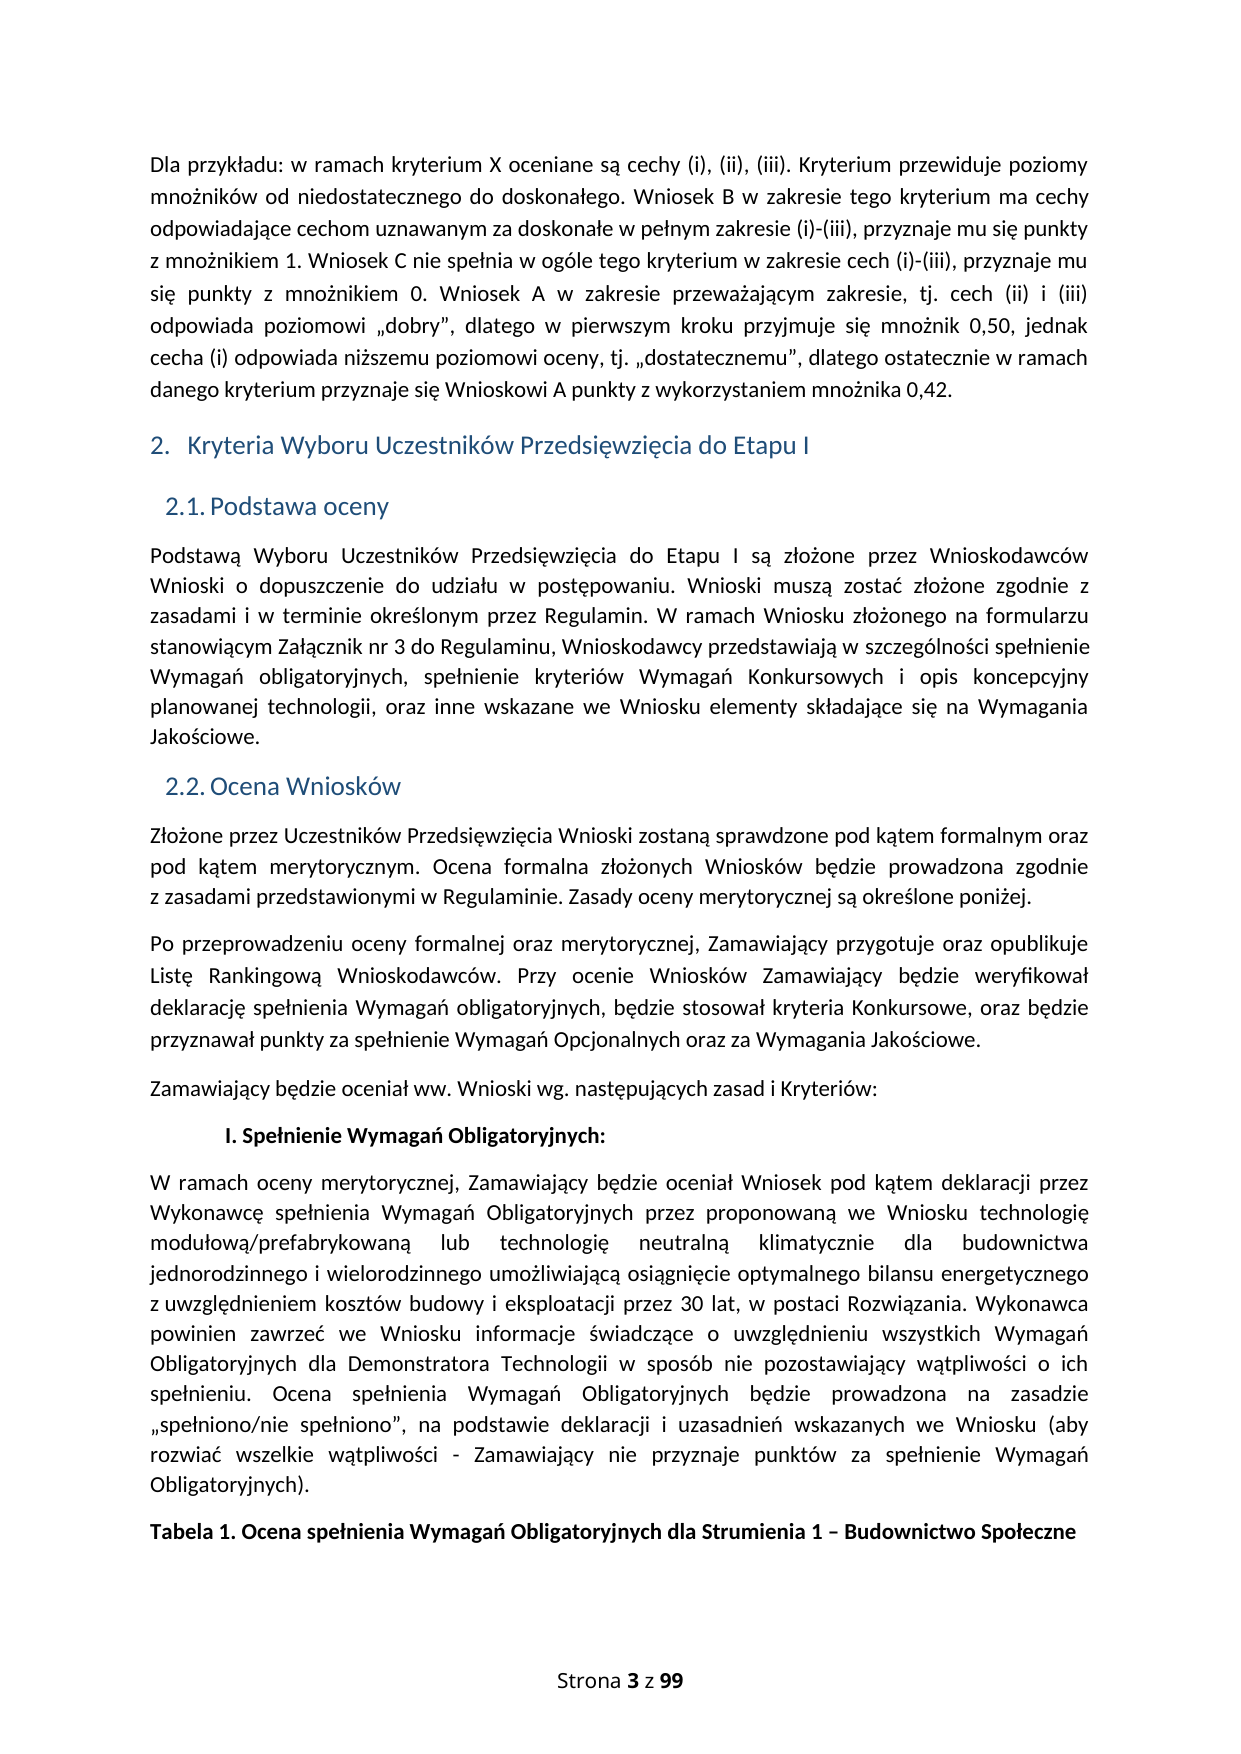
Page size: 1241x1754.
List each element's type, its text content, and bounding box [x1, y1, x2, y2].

text I. Spełnienie Wymagań Obligatoryjnych: [225, 1121, 1090, 1149]
text Złożone przez Uczestników Przedsięwzięcia Wnioski zostaną sprawdzone pod kątem formalnym oraz pod kątem merytorycznym. Ocena formalna złożonych Wniosków będzie prowadzona zgodnie z zasadami przedstawionymi w Regulaminie. Zasady oceny merytorycznej są określone poniżej. [150, 822, 1090, 910]
list Kryteria Wyboru Uczestników Przedsięwzięcia do Etapu I [150, 428, 1090, 461]
list Podstawa oceny [165, 489, 1090, 522]
text W ramach oceny merytorycznej, Zamawiający będzie oceniał Wniosek pod kątem deklaracji przez Wykonawcę spełnienia Wymagań Obligatoryjnych przez proponowaną we Wniosku technologię modułową/prefabrykowaną lub technologię neutralną klimatycznie dla budownictwa jednorodzinnego i wielorodzinnego umożliwiającą osiągnięcie optymalnego bilansu energetycznego z uwzględnieniem kosztów budowy i eksploatacji przez 30 lat, w postaci Rozwiązania. Wykonawca powinien zawrzeć we Wniosku informacje świadczące o uwzględnieniu wszystkich Wymagań Obligatoryjnych dla Demonstratora Technologii w sposób nie pozostawiający wątpliwości o ich spełnieniu. Ocena spełnienia Wymagań Obligatoryjnych będzie prowadzona na zasadzie „spełniono/nie spełniono”, na podstawie deklaracji i uzasadnień wskazanych we Wniosku (aby rozwiać wszelkie wątpliwości - Zamawiający nie przyznaje punktów za spełnienie Wymagań Obligatoryjnych). [150, 1168, 1090, 1498]
text Podstawą Wyboru Uczestników Przedsięwzięcia do Etapu I są złożone przez Wnioskodawców Wnioski o dopuszczenie do udziału w postępowaniu. Wnioski muszą zostać złożone zgodnie z zasadami i w terminie określonym przez Regulamin. W ramach Wniosku złożonego na formularzu stanowiącym Załącznik nr 3 do Regulaminu, Wnioskodawcy przedstawiają w szczególności spełnienie Wymagań obligatoryjnych, spełnienie kryteriów Wymagań Konkursowych i opis koncepcyjny planowanej technologii, oraz inne wskazane we Wniosku elementy składające się na Wymagania Jakościowe. [150, 541, 1090, 751]
text Dla przykładu: w ramach kryterium X oceniane są cechy (i), (ii), (iii). Kryterium przewiduje poziomy mnożników od niedostatecznego do doskonałego. Wniosek B w zakresie tego kryterium ma cechy odpowiadające cechom uznawanym za doskonałe w pełnym zakresie (i)-(iii), przyznaje mu się punkty z mnożnikiem 1. Wniosek C nie spełnia w ogóle tego kryterium w zakresie cech (i)-(iii), przyznaje mu się punkty z mnożnikiem 0. Wniosek A w zakresie przeważającym zakresie, tj. cech (ii) i (iii) odpowiada poziomowi „dobry”, dlatego w pierwszym kroku przyjmuje się mnożnik 0,50, jednak cecha (i) odpowiada niższemu poziomowi oceny, tj. „dostatecznemu”, dlatego ostatecznie w ramach danego kryterium przyznaje się Wnioskowi A punkty z wykorzystaniem mnożnika 0,42. [150, 150, 1090, 403]
list Ocena Wniosków [165, 769, 1090, 802]
text Tabela 1. Ocena spełnienia Wymagań Obligatoryjnych dla Strumienia 1 – Budownictwo Społeczne [150, 1517, 1090, 1545]
text Zamawiający będzie oceniał ww. Wnioski wg. następujących zasad i Kryteriów: [150, 1074, 1090, 1102]
text Po przeprowadzeniu oceny formalnej oraz merytorycznej, Zamawiający przygotuje oraz opublikuje Listę Rankingową Wnioskodawców. Przy ocenie Wniosków Zamawiający będzie weryfikował deklarację spełnienia Wymagań obligatoryjnych, będzie stosował kryteria Konkursowe, oraz będzie przyznawał punkty za spełnienie Wymagań Opcjonalnych oraz za Wymagania Jakościowe. [150, 929, 1090, 1053]
